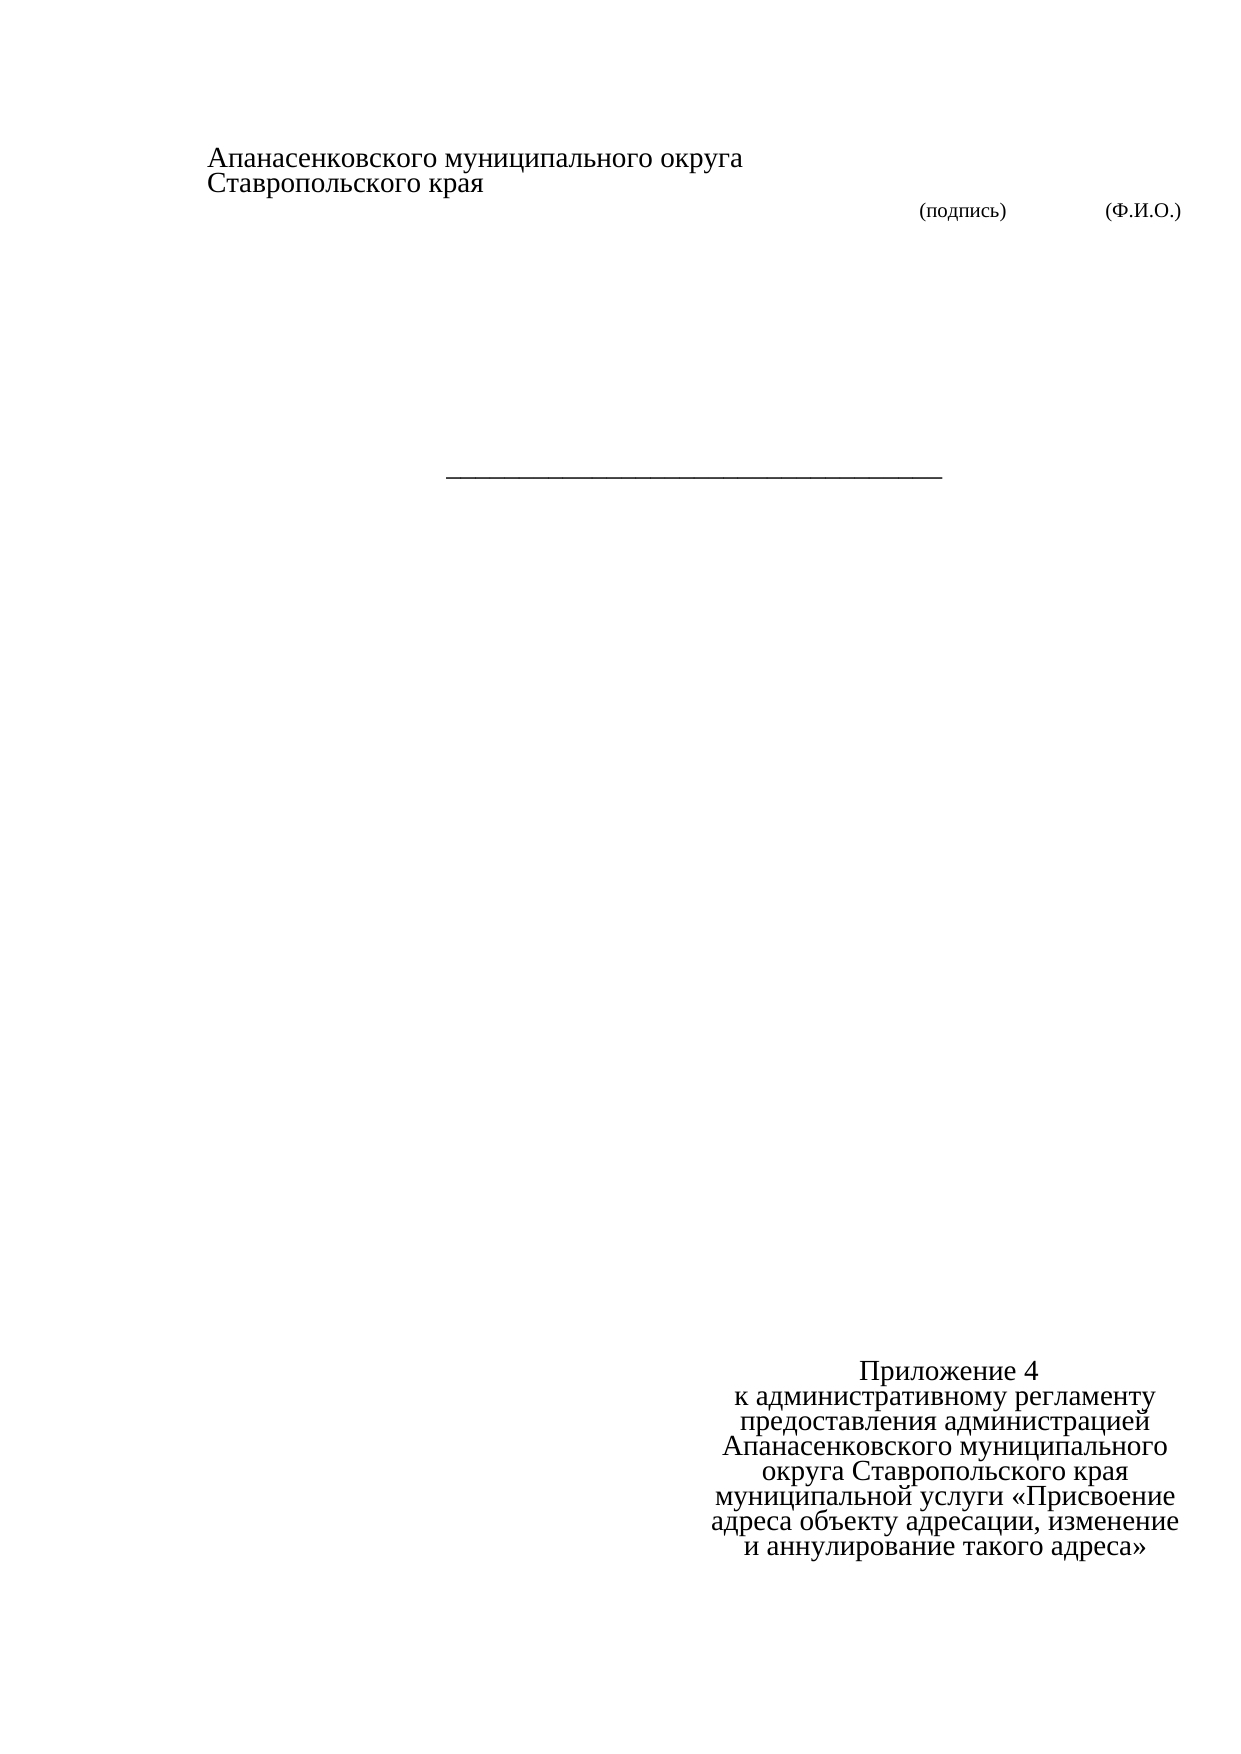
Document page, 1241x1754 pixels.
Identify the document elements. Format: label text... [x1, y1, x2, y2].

text предоставления администрацией [709, 1410, 1181, 1435]
text Приложение 4 [709, 1360, 1181, 1385]
text к административному регламенту [709, 1385, 1181, 1410]
text Апанасенковского муниципального округа [207, 148, 1181, 173]
text Ставропольского края [207, 173, 1181, 198]
text (подпись) (Ф.И.О.) [207, 198, 1181, 223]
text __________________________________ [207, 448, 1181, 482]
text Апанасенковского муниципального округа Ставропольского края муниципальной услуги «Присвоение адреса объекту адресации, изменение и аннулирование такого адреса» [709, 1435, 1181, 1560]
